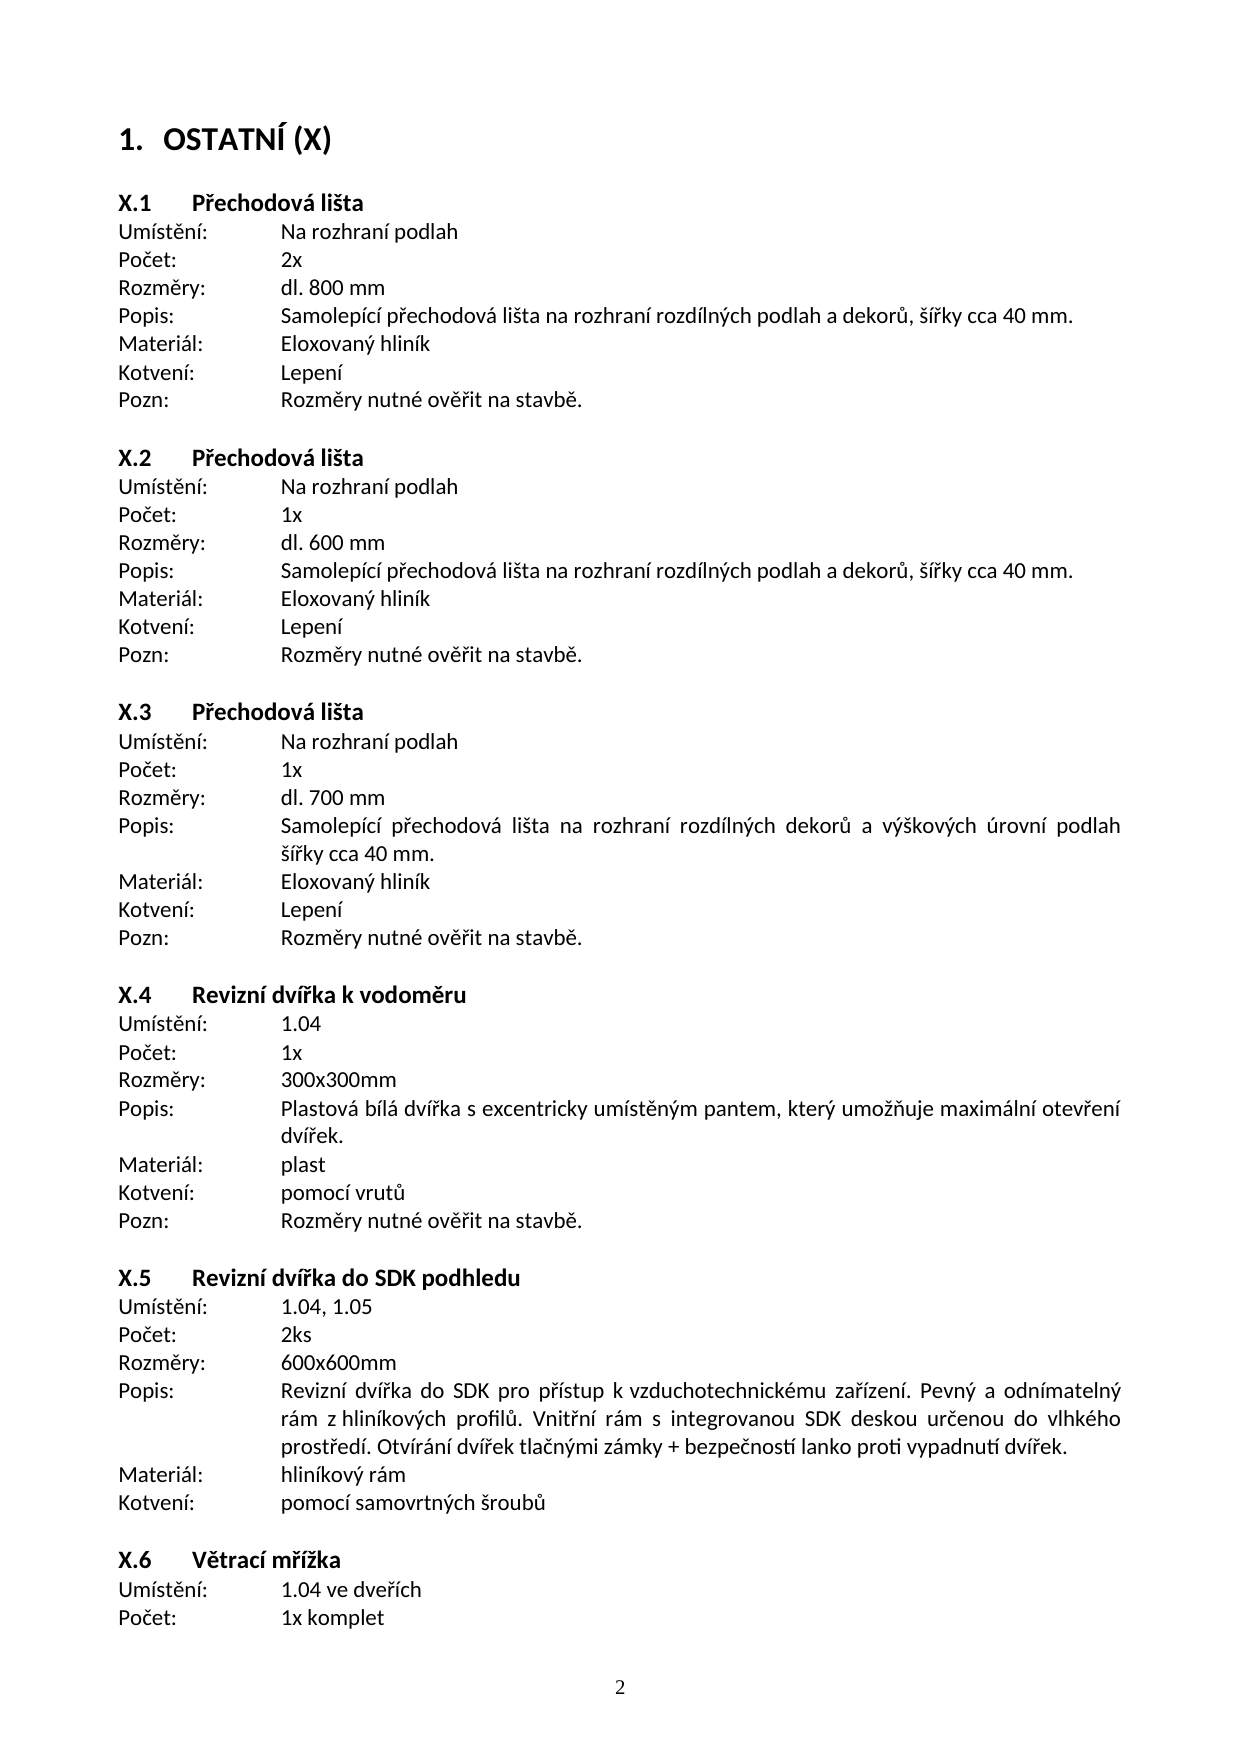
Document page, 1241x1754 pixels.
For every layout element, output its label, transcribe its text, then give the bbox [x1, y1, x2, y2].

subtitle X.2 Přechodová lišta [118, 442, 1122, 472]
text Počet: 1x [118, 755, 1122, 783]
text Počet: 1x [118, 500, 1122, 528]
text Materiál: Eloxovaný hliník [118, 329, 1122, 358]
text Rozměry: dl. 700 mm [118, 783, 1122, 811]
text Počet: 1x komplet [118, 1603, 1122, 1631]
text Kotvení: Lepení [118, 895, 1122, 923]
text Pozn: Rozměry nutné ověřit na stavbě. [118, 640, 1122, 668]
subtitle X.1 Přechodová lišta [118, 187, 1122, 217]
text Materiál: Eloxovaný hliník [118, 584, 1122, 612]
text Počet: 2ks [118, 1320, 1122, 1348]
text Popis: Plastová bílá dvířka s excentricky umístěným pantem, který umožňuje maximální otevření dvířek. [118, 1094, 1122, 1150]
text Rozměry: 300x300mm [118, 1066, 1122, 1094]
text Umístění: Na rozhraní podlah [118, 217, 1122, 246]
text Rozměry: dl. 600 mm [118, 528, 1122, 556]
text Materiál: Eloxovaný hliník [118, 867, 1122, 895]
text Rozměry: 600x600mm [118, 1348, 1122, 1376]
text Popis: Samolepící přechodová lišta na rozhraní rozdílných podlah a dekorů, šířky cca 40 mm. [118, 556, 1122, 584]
text Rozměry: dl. 800 mm [118, 273, 1122, 302]
subtitle X.3 Přechodová lišta [118, 696, 1122, 727]
text Kotvení: pomocí vrutů [118, 1178, 1122, 1206]
text Popis: Revizní dvířka do SDK pro přístup k vzduchotechnickému zařízení. Pevný a odnímatelný rám z hliníkových profilů. Vnitřní rám s integrovanou SDK deskou určenou do vlhkého prostředí. Otvírání dvířek tlačnými zámky + bezpečností lanko proti vypadnutí dvířek. [118, 1376, 1122, 1460]
subtitle X.5 Revizní dvířka do SDK podhledu [118, 1262, 1122, 1292]
text Počet: 2x [118, 246, 1122, 273]
text Umístění: Na rozhraní podlah [118, 472, 1122, 500]
text Popis: Samolepící přechodová lišta na rozhraní rozdílných podlah a dekorů, šířky cca 40 mm. [118, 302, 1122, 329]
text Umístění: Na rozhraní podlah [118, 727, 1122, 755]
subtitle X.4 Revizní dvířka k vodoměru [118, 979, 1122, 1009]
text Umístění: 1.04 ve dveřích [118, 1575, 1122, 1603]
text Popis: Samolepící přechodová lišta na rozhraní rozdílných dekorů a výškových úrovní podlah šířky cca 40 mm. [118, 811, 1122, 867]
text Kotvení: Lepení [118, 358, 1122, 386]
text Materiál: hliníkový rám [118, 1460, 1122, 1488]
text Pozn: Rozměry nutné ověřit na stavbě. [118, 923, 1122, 951]
subtitle X.6 Větrací mřížka [118, 1544, 1122, 1575]
text Kotvení: Lepení [118, 612, 1122, 640]
text Pozn: Rozměry nutné ověřit na stavbě. [118, 386, 1122, 414]
text Počet: 1x [118, 1038, 1122, 1066]
text Kotvení: pomocí samovrtných šroubů [118, 1488, 1122, 1516]
text Umístění: 1.04, 1.05 [118, 1292, 1122, 1320]
text Pozn: Rozměry nutné ověřit na stavbě. [118, 1206, 1122, 1234]
text Materiál: plast [118, 1150, 1122, 1178]
subtitle OSTATNÍ (X) [118, 118, 1122, 159]
text Umístění: 1.04 [118, 1009, 1122, 1038]
